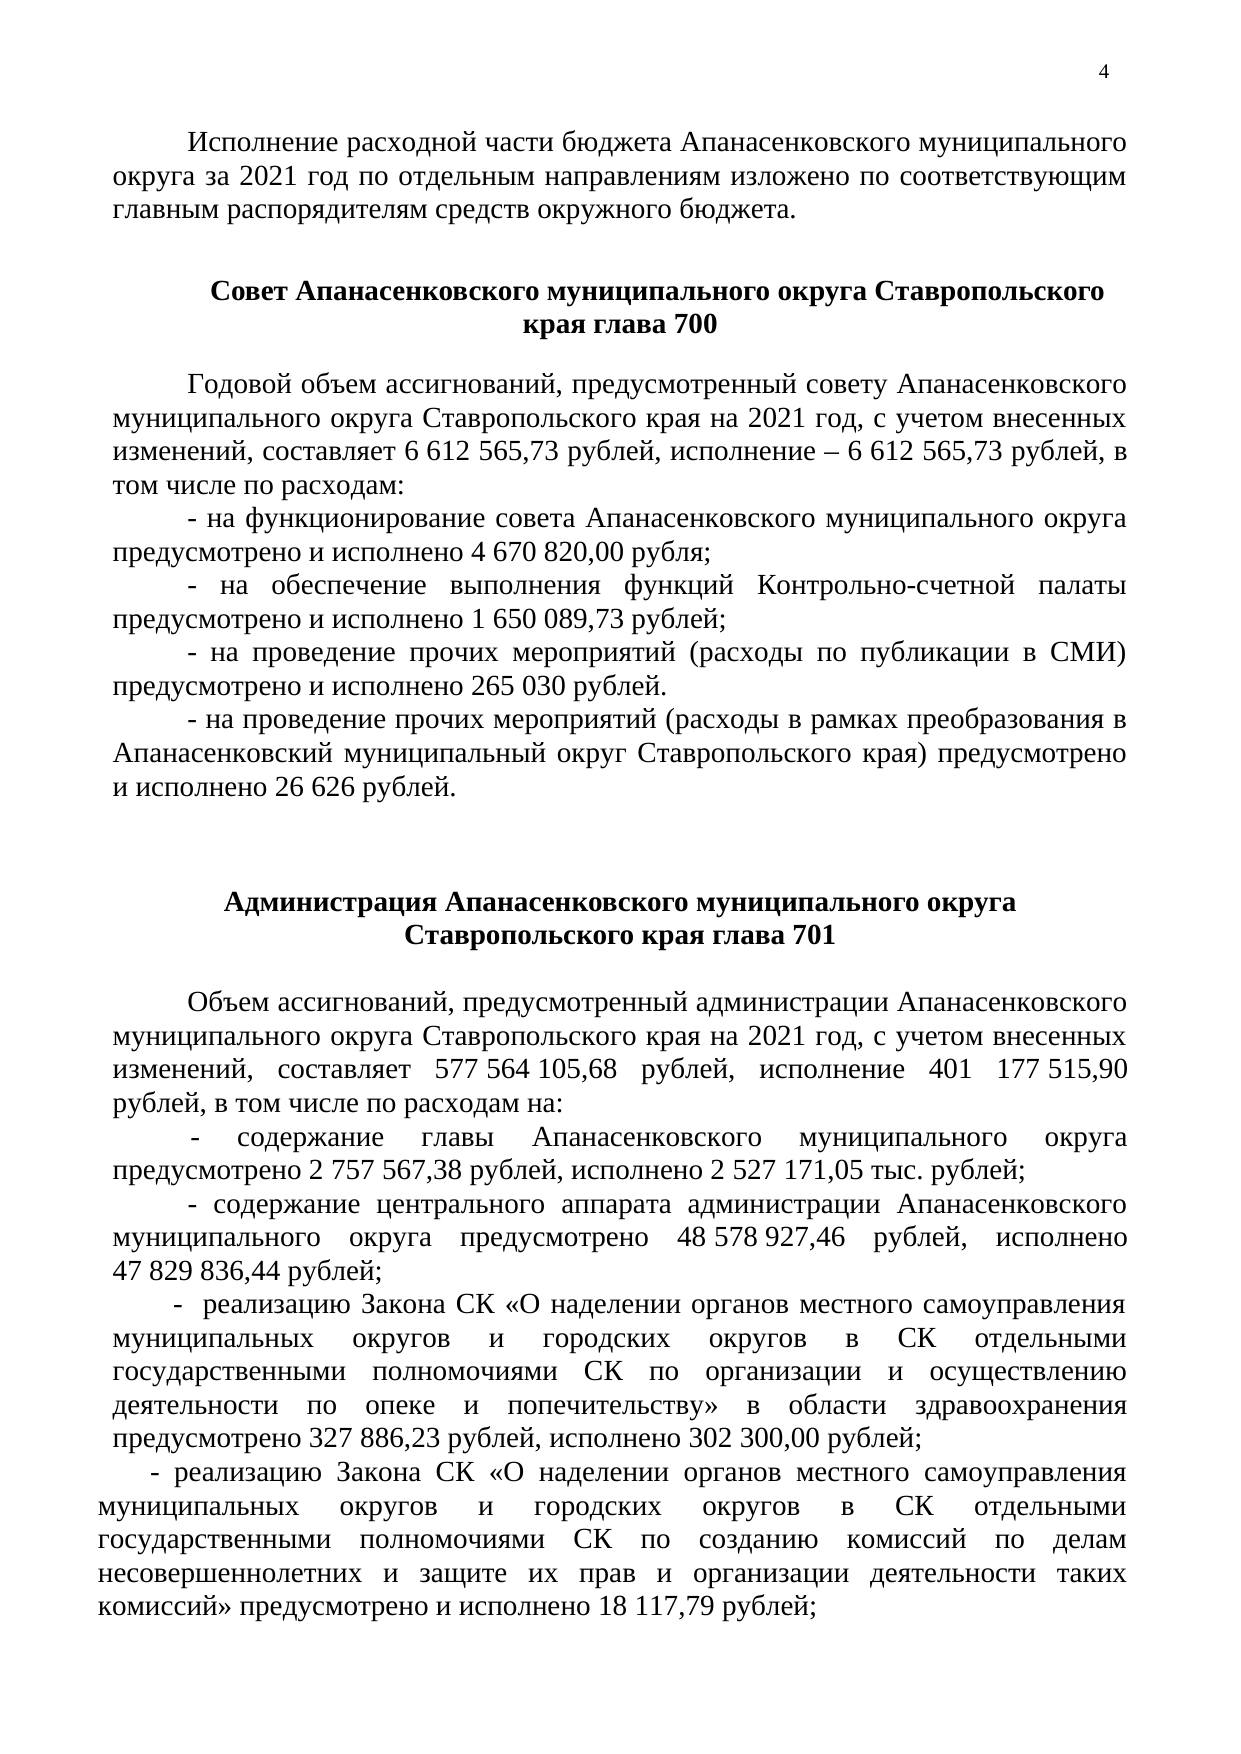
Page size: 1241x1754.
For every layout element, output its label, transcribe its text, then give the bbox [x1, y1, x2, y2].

subtitle Совет Апанасенковского муниципального округа Ставропольского края глава 700 [112, 273, 1128, 340]
text Исполнение расходной части бюджета Апанасенковского муниципального округа за 2021 год по отдельным направлениям изложено по соответствующим главным распорядителям средств окружного бюджета. [112, 124, 1128, 225]
text - на проведение прочих мероприятий (расходы по публикации в СМИ) предусмотрено и исполнено 265 030 рублей. [112, 634, 1128, 702]
text Годовой объем ассигнований, предусмотренный совету Апанасенковского муниципального округа Ставропольского края на 2021 год, с учетом внесенных изменений, составляет 6 612 565,73 рублей, исполнение – 6 612 565,73 рублей, в том числе по расходам: [112, 366, 1128, 500]
subtitle Администрация Апанасенковского муниципального округа [112, 884, 1128, 917]
text - содержание главы Апанасенковского муниципального округа предусмотрено 2 757 567,38 рублей, исполнено 2 527 171,05 тыс. рублей; [112, 1119, 1128, 1186]
text - на функционирование совета Апанасенковского муниципального округа предусмотрено и исполнено 4 670 820,00 рубля; [112, 500, 1128, 567]
list Объем ассигнований, предусмотренный администрации Апанасенковского муниципального округа Ставропольского края на 2021 год, с учетом внесенных изменений, составляет 577 564 105,68 рублей, исполнение 401 177 515,90 рублей, в том числе по расходам на: [112, 984, 1128, 1119]
subtitle Ставропольского края глава 701 [112, 917, 1128, 951]
text - на проведение прочих мероприятий (расходы в рамках преобразования в Апанасенковский муниципальный округ Ставропольского края) предусмотрено и исполнено 26 626 рублей. [112, 702, 1128, 802]
text - реализацию Закона СК «О наделении органов местного самоуправления муниципальных округов и городских округов в СК отдельными государственными полномочиями СК по организации и осуществлению деятельности по опеке и попечительству» в области здравоохранения предусмотрено 327 886,23 рублей, исполнено 302 300,00 рублей; [112, 1286, 1128, 1454]
text - содержание центрального аппарата администрации Апанасенковского муниципального округа предусмотрено 48 578 927,46 рублей, исполнено 47 829 836,44 рублей; [112, 1186, 1128, 1286]
text - на обеспечение выполнения функций Контрольно-счетной палаты предусмотрено и исполнено 1 650 089,73 рублей; [112, 567, 1128, 634]
text - реализацию Закона СК «О наделении органов местного самоуправления муниципальных округов и городских округов в СК отдельными государственными полномочиями СК по созданию комиссий по делам несовершеннолетних и защите их прав и организации деятельности таких комиссий» предусмотрено и исполнено 18 117,79 рублей; [98, 1454, 1128, 1622]
